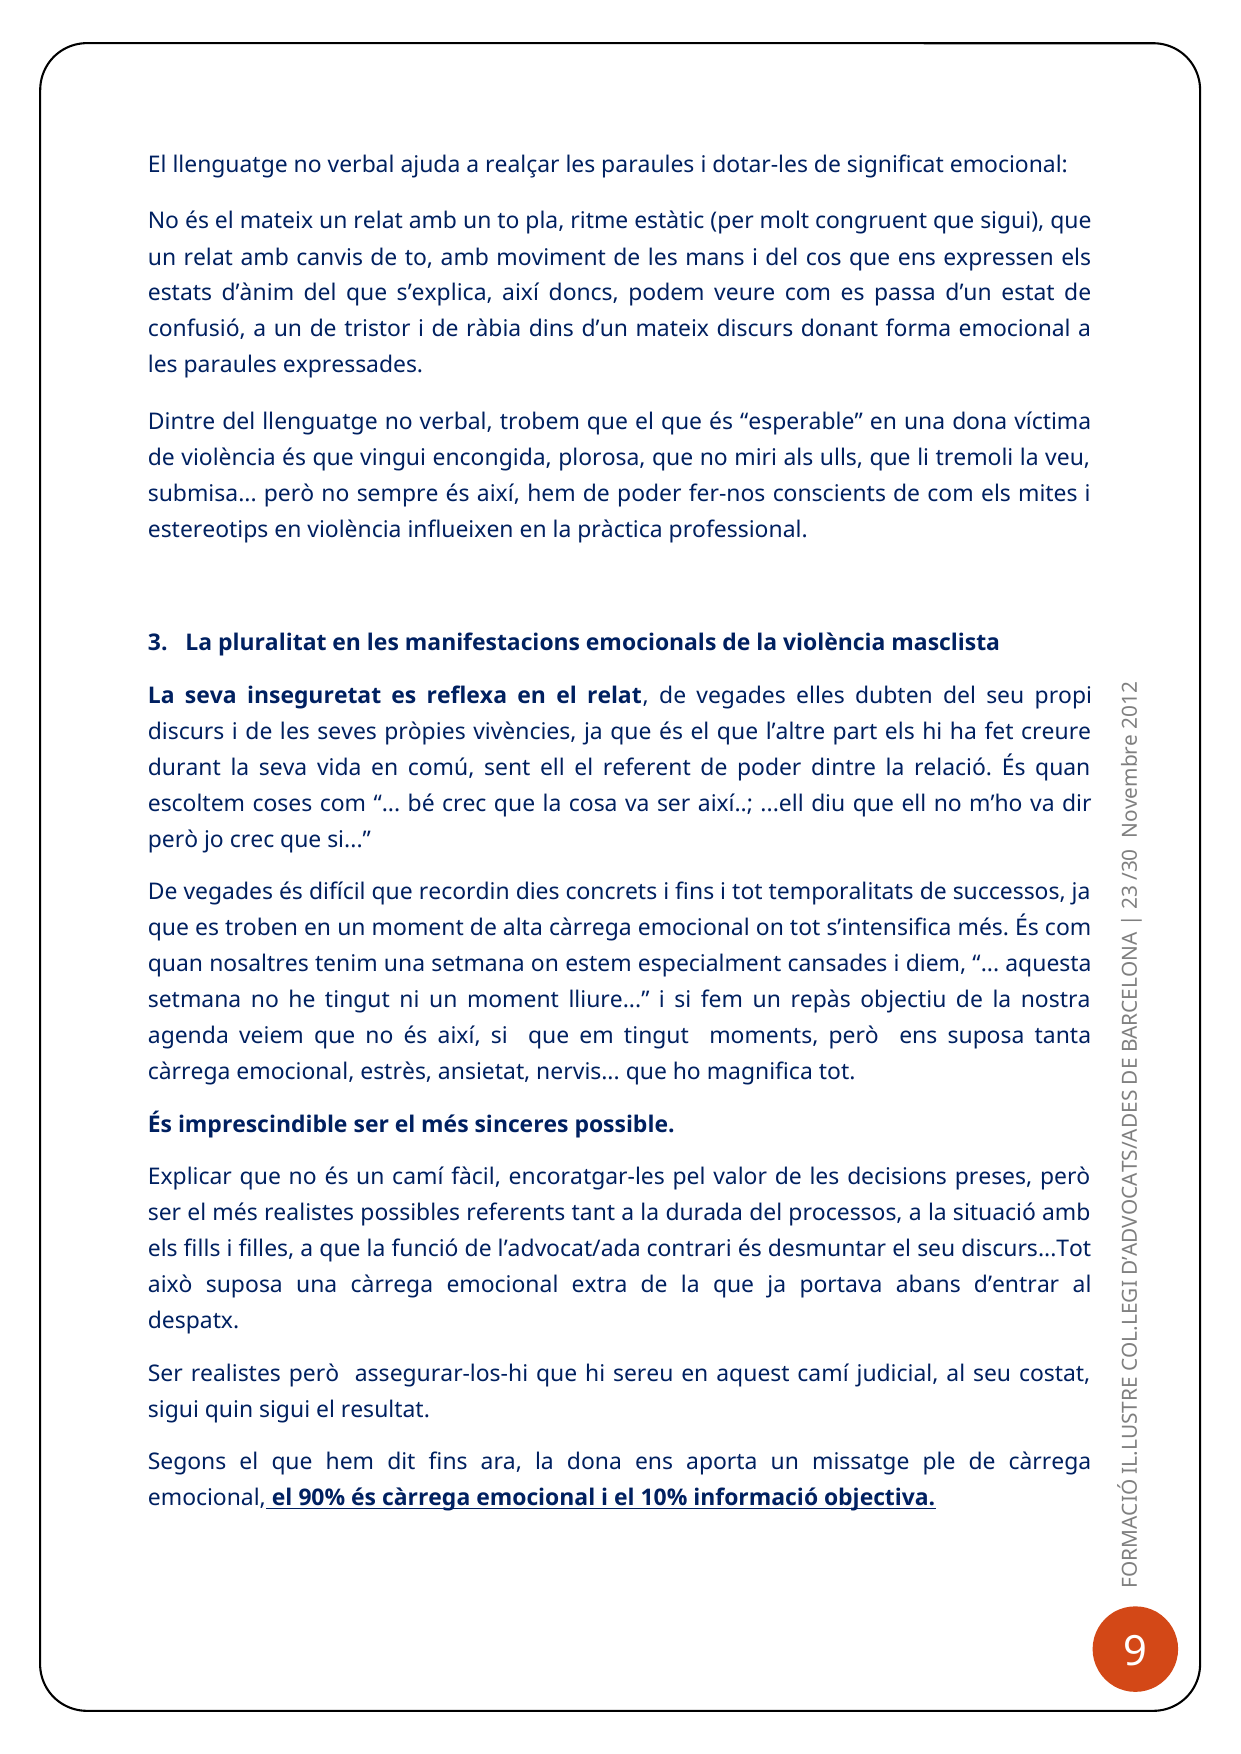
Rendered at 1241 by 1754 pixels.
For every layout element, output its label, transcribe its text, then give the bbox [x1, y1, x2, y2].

text És imprescindible ser el més sinceres possible. [148, 1108, 1092, 1139]
text Explicar que no és un camí fàcil, encoratgar-les pel valor de les decisions preses, però ser el més realistes possibles referents tant a la durada del processos, a la situació amb els fills i filles, a que la funció de l’advocat/ada contrari és desmuntar el seu discurs...Tot això suposa una càrrega emocional extra de la que ja portava abans d’entrar al despatx. [148, 1160, 1092, 1335]
text El llenguatge no verbal ajuda a realçar les paraules i dotar-les de significat emocional: [148, 148, 1092, 179]
text Dintre del llenguatge no verbal, trobem que el que és “esperable” en una dona víctima de violència és que vingui encongida, plorosa, que no miri als ulls, que li tremoli la veu, submisa... però no sempre és així, hem de poder fer-nos conscients de com els mites i estereotips en violència influeixen en la pràctica professional. [148, 405, 1092, 544]
text Ser realistes però assegurar-los-hi que hi sereu en aquest camí judicial, al seu costat, sigui quin sigui el resultat. [148, 1357, 1092, 1424]
text No és el mateix un relat amb un to pla, ritme estàtic (per molt congruent que sigui), que un relat amb canvis de to, amb moviment de les mans i del cos que ens expressen els estats d’ànim del que s’explica, així doncs, podem veure com es passa d’un estat de confusió, a un de tristor i de ràbia dins d’un mateix discurs donant forma emocional a les paraules expressades. [148, 204, 1092, 379]
text De vegades és difícil que recordin dies concrets i fins i tot temporalitats de successos, ja que es troben en un moment de alta càrrega emocional on tot s’intensifica més. És com quan nosaltres tenim una setmana on estem especialment cansades i diem, “... aquesta setmana no he tingut ni un moment lliure...” i si fem un repàs objectiu de la nostra agenda veiem que no és així, si que em tingut moments, però ens suposa tanta càrrega emocional, estrès, ansietat, nervis... que ho magnifica tot. [148, 875, 1092, 1086]
list La pluralitat en les manifestacions emocionals de la violència masclista [148, 626, 1092, 658]
text La seva inseguretat es reflexa en el relat, de vegades elles dubten del seu propi discurs i de les seves pròpies vivències, ja que és el que l’altre part els hi ha fet creure durant la seva vida en comú, sent ell el referent de poder dintre la relació. És quan escoltem coses com “... bé crec que la cosa va ser així..; ...ell diu que ell no m’ho va dir però jo crec que si...” [148, 679, 1092, 854]
text Segons el que hem dit fins ara, la dona ens aporta un missatge ple de càrrega emocional, el 90% és càrrega emocional i el 10% informació objectiva. [148, 1445, 1092, 1512]
